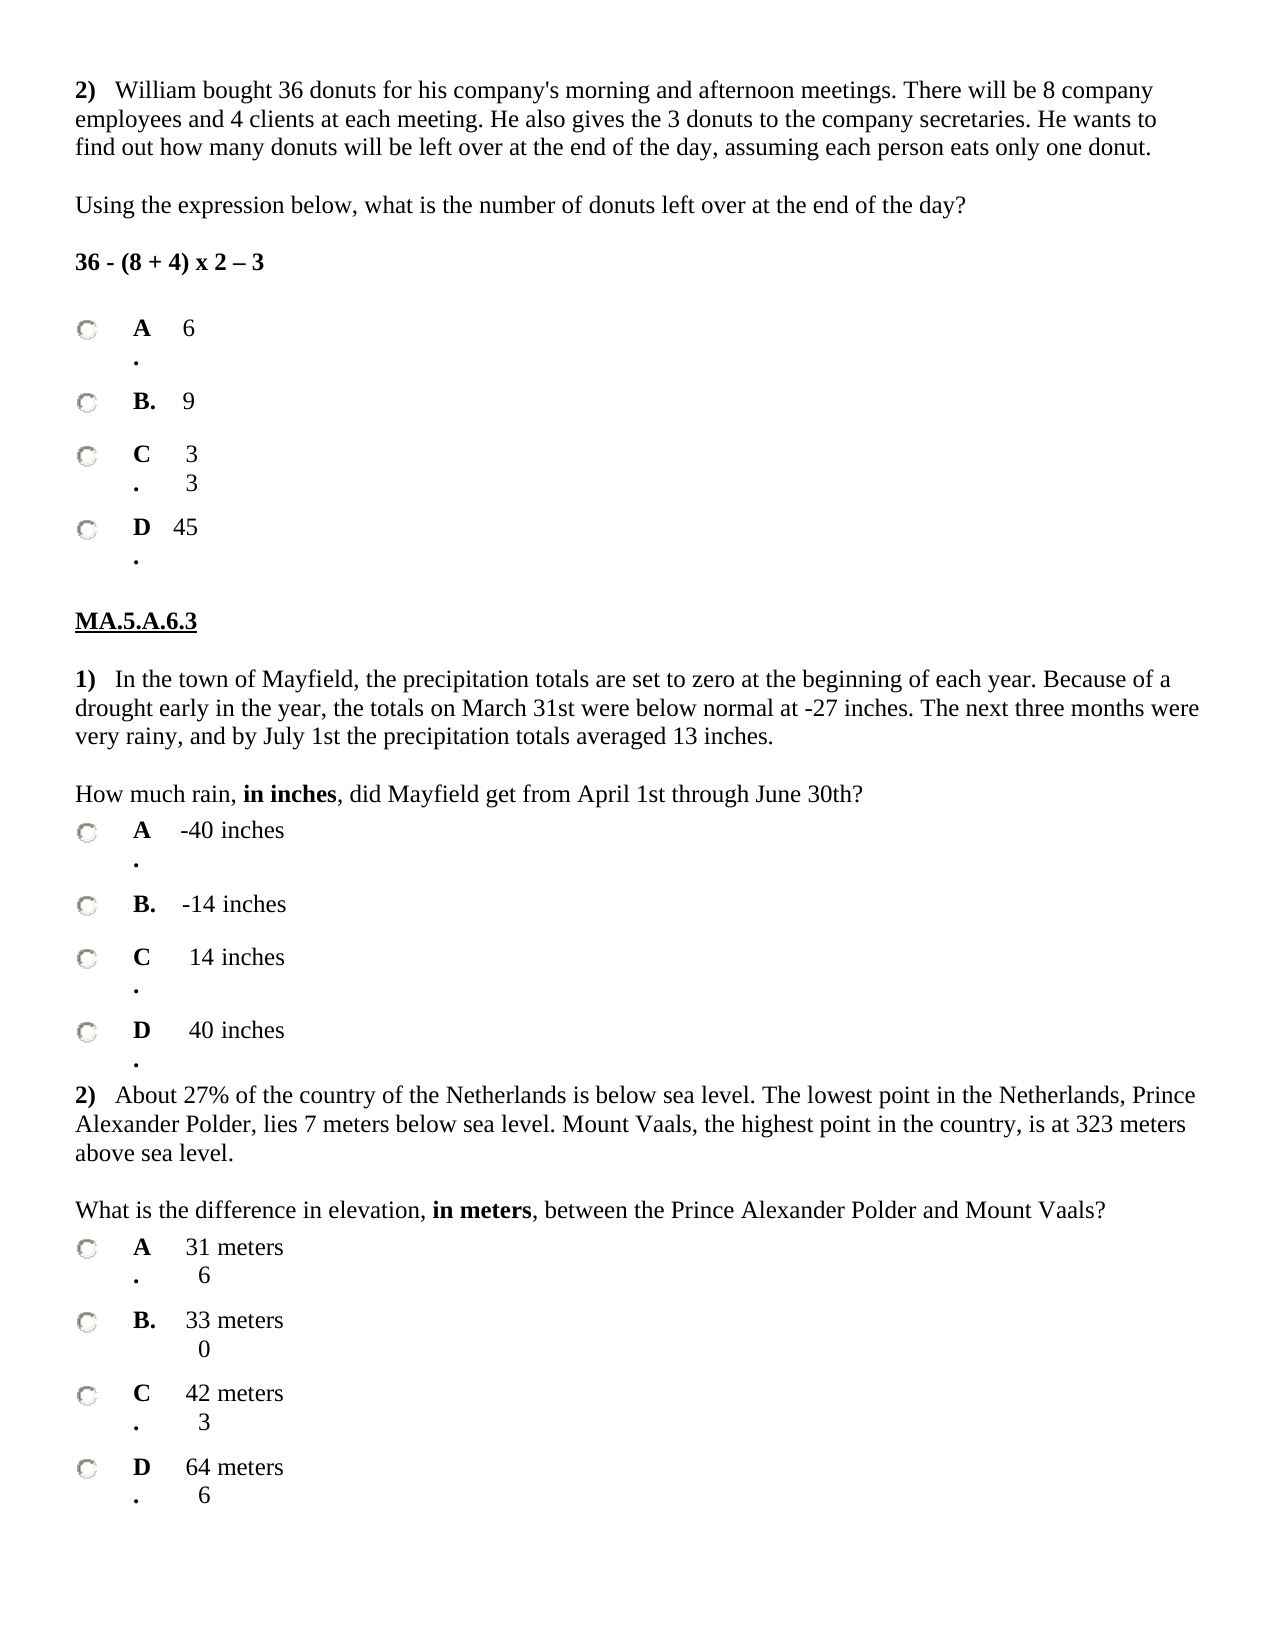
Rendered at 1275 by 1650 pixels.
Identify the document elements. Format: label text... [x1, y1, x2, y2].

table_header [67, 305, 125, 378]
table_cell [67, 881, 125, 934]
table_cell [67, 1297, 125, 1371]
table_cell [165, 1007, 1208, 1080]
table_cell [165, 505, 1208, 578]
table_cell C. [125, 1371, 165, 1444]
table_cell [67, 934, 125, 1007]
text 2) William bought 36 donuts for his company's morning and afternoon meetings. There will be 8 company employees and 4 clients at each meeting. He also gives the 3 donuts to the company secretaries. He wants to find out how many donuts will be left over at the end of the day, assuming each person eats only one donut. Using the expression below, what is the number of donuts left over at the end of the day? 36 - (8 + 4) x 2 – 3 [75, 75, 1200, 276]
table_cell [67, 378, 125, 431]
table_header [165, 305, 1208, 378]
table_header [67, 808, 125, 881]
table_cell [165, 881, 1208, 934]
table_cell [165, 934, 1208, 1007]
table_cell [165, 1371, 1208, 1444]
table_cell [67, 431, 125, 504]
table_header A. [125, 1224, 165, 1297]
table_header A. [125, 305, 165, 378]
table_cell [165, 1297, 1208, 1371]
table_cell B. [125, 378, 165, 431]
table_header [165, 1224, 1208, 1297]
table_header A. [125, 808, 165, 881]
table_cell B. [125, 1297, 165, 1371]
table_cell [67, 505, 125, 578]
table_cell [67, 1007, 125, 1080]
table_cell C. [125, 934, 165, 1007]
text 1) In the town of Mayfield, the precipitation totals are set to zero at the beginning of each year. Because of a drought early in the year, the totals on March 31st were below normal at -27 inches. The next three months were very rainy, and by July 1st the precipitation totals averaged 13 inches. How much rain, in inches, did Mayfield get from April 1st through June 30th? [75, 664, 1200, 808]
table_cell D. [125, 505, 165, 578]
table_cell [165, 378, 1208, 431]
table_cell [165, 431, 1208, 504]
table_cell [67, 1444, 125, 1517]
text MA.5.A.6.3 [75, 606, 1200, 635]
table_header [67, 1224, 125, 1297]
table_cell B. [125, 881, 165, 934]
table_cell D. [125, 1007, 165, 1080]
table_cell D. [125, 1444, 165, 1517]
text 2) About 27% of the country of the Netherlands is below sea level. The lowest point in the Netherlands, Prince Alexander Polder, lies 7 meters below sea level. Mount Vaals, the highest point in the country, is at 323 meters above sea level. What is the difference in elevation, in meters, between the Prince Alexander Polder and Mount Vaals? [75, 1080, 1200, 1224]
table_header [165, 808, 1208, 881]
table_cell [165, 1444, 1208, 1517]
table_cell [67, 1371, 125, 1444]
table_cell C. [125, 431, 165, 504]
